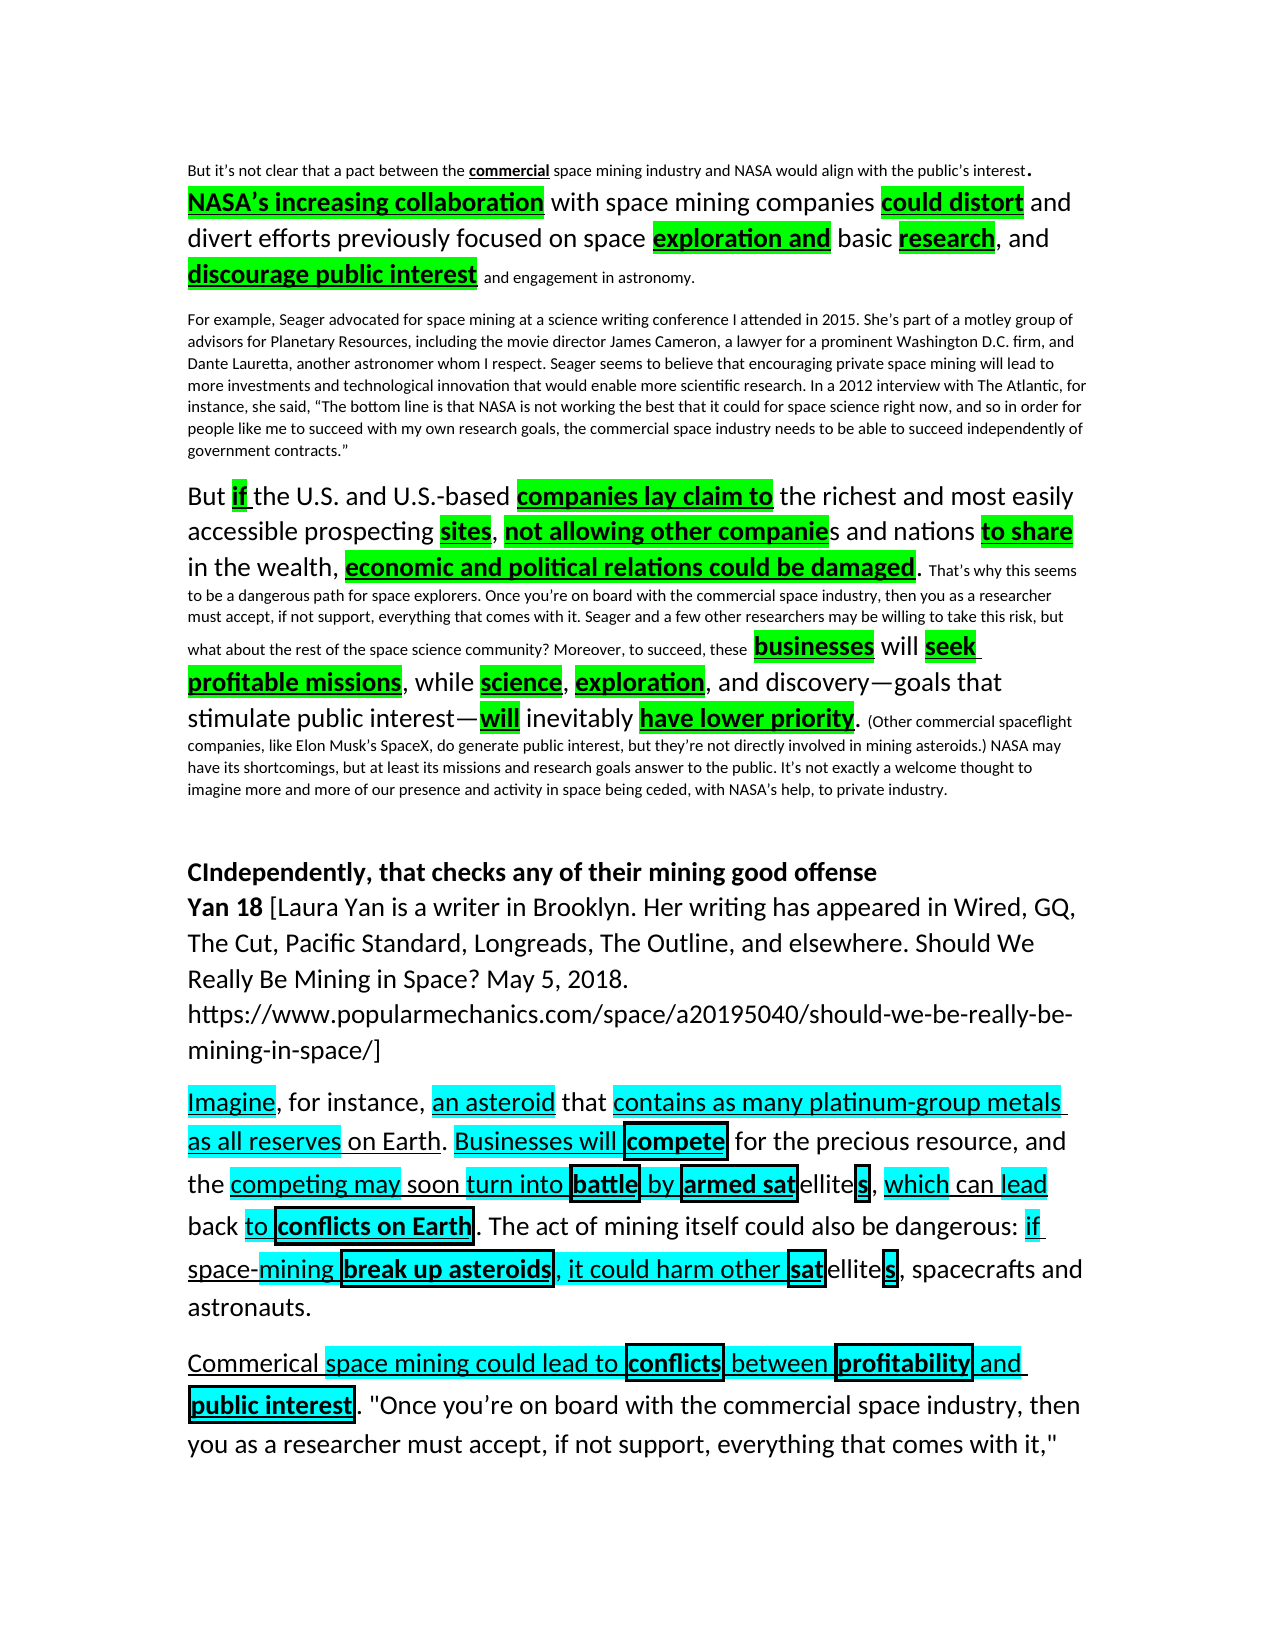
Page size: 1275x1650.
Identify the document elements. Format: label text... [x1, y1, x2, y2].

text Imagine, for instance, an asteroid that contains as many platinum-group metals as all reserves on Earth. Businesses will compete for the precious resource, and the competing may soon turn into battle by armed satellites, which can lead back to conflicts on Earth. The act of mining itself could also be dangerous: if space-mining break up asteroids, it could harm other satellites, spacecrafts and astronauts. [187, 1085, 1087, 1323]
text But if the U.S. and U.S.-based companies lay claim to the richest and most easily accessible prospecting sites, not allowing other companies and nations to share in the wealth, economic and political relations could be damaged. That’s why this seems to be a dangerous path for space explorers. Once you’re on board with the commercial space industry, then you as a researcher must accept, if not support, everything that comes with it. Seager and a few other researchers may be willing to take this risk, but what about the rest of the space science community? Moreover, to succeed, these businesses will seek profitable missions, while science, exploration, and discovery—goals that stimulate public interest—will inevitably have lower priority. (Other commercial spaceflight companies, like Elon Musk’s SpaceX, do generate public interest, but they’re not directly involved in mining asteroids.) NASA may have its shortcomings, but at least its missions and research goals answer to the public. It’s not exactly a welcome thought to imagine more and more of our presence and activity in space being ceded, with NASA’s help, to private industry. [187, 479, 1087, 799]
subtitle CIndependently, that checks any of their mining good offense [187, 855, 1087, 888]
text But it’s not clear that a pact between the commercial space mining industry and NASA would align with the public’s interest. NASA’s increasing collaboration with space mining companies could distort and divert efforts previously focused on space exploration and basic research, and discourage public interest and engagement in astronomy. [187, 150, 1087, 290]
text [187, 1343, 1087, 1460]
text For example, Seager advocated for space mining at a science writing conference I attended in 2015. She’s part of a motley group of advisors for Planetary Resources, including the movie director James Cameron, a lawyer for a prominent Washington D.C. firm, and Dante Lauretta, another astronomer whom I respect. Seager seems to believe that encouraging private space mining will lead to more investments and technological innovation that would enable more scientific research. In a 2012 interview with The Atlantic, for instance, she said, “The bottom line is that NASA is not working the best that it could for space science right now, and so in order for people like me to succeed with my own research goals, the commercial space industry needs to be able to succeed independently of government contracts.” [187, 309, 1087, 461]
text Yan 18 [Laura Yan is a writer in Brooklyn. Her writing has appeared in Wired, GQ, The Cut, Pacific Standard, Longreads, The Outline, and elsewhere. Should We Really Be Mining in Space? May 5, 2018. https://www.popularmechanics.com/space/a20195040/should-we-be-really-be-mining-in-space/] [187, 891, 1087, 1066]
